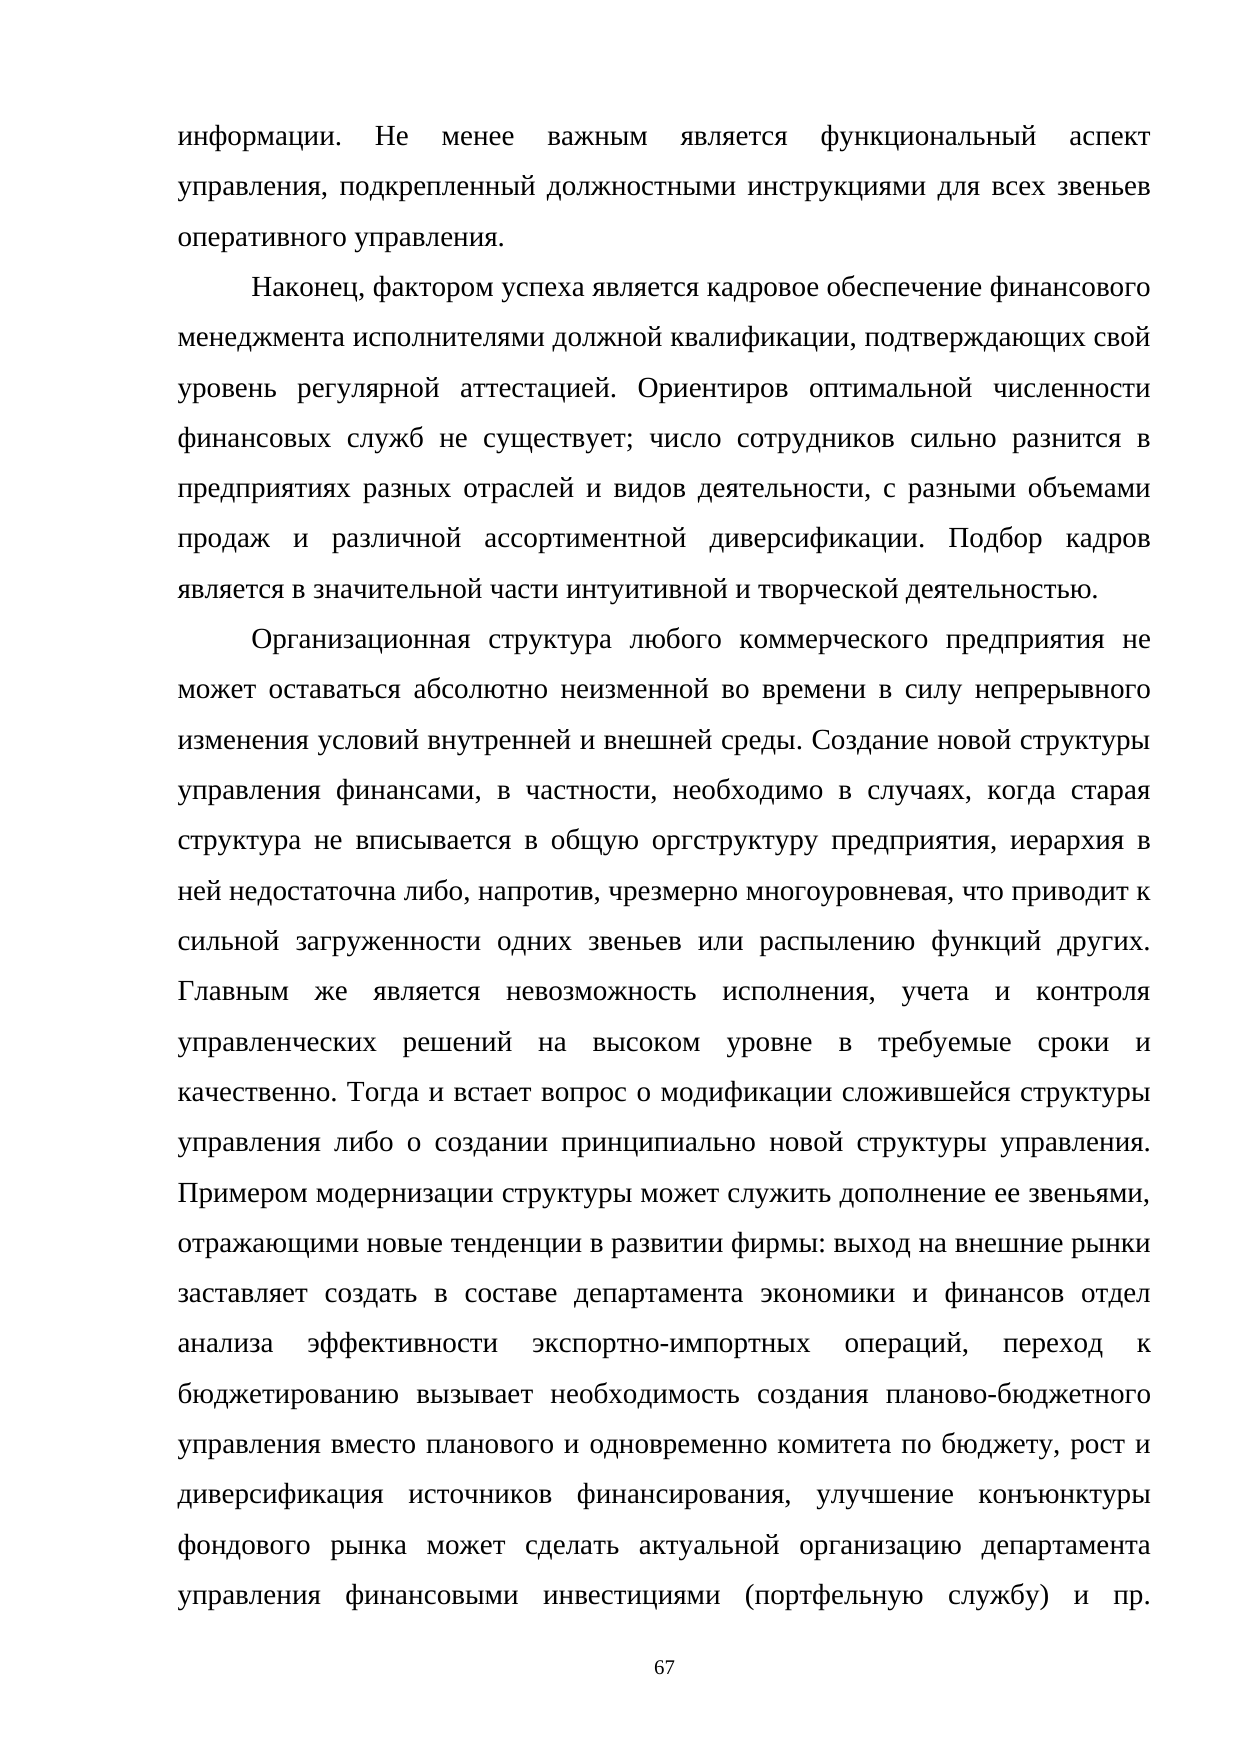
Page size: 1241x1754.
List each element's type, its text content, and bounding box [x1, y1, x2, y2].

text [177, 118, 1152, 252]
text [177, 621, 1152, 1611]
text Наконец, фактором успеха является кадровое обеспечение финансового менеджмента исполнителями должной квалификации, подтверждающих свой уровень регулярной аттестацией. Ориентиров оптимальной численности финансовых служб не существует; число сотрудников сильно разнится в предприятиях разных отраслей и видов деятельности, с разными объемами продаж и различной ассортиментной диверсификации. Подбор кадров является в значительной части интуитивной и творческой деятельностью. [177, 269, 1152, 604]
